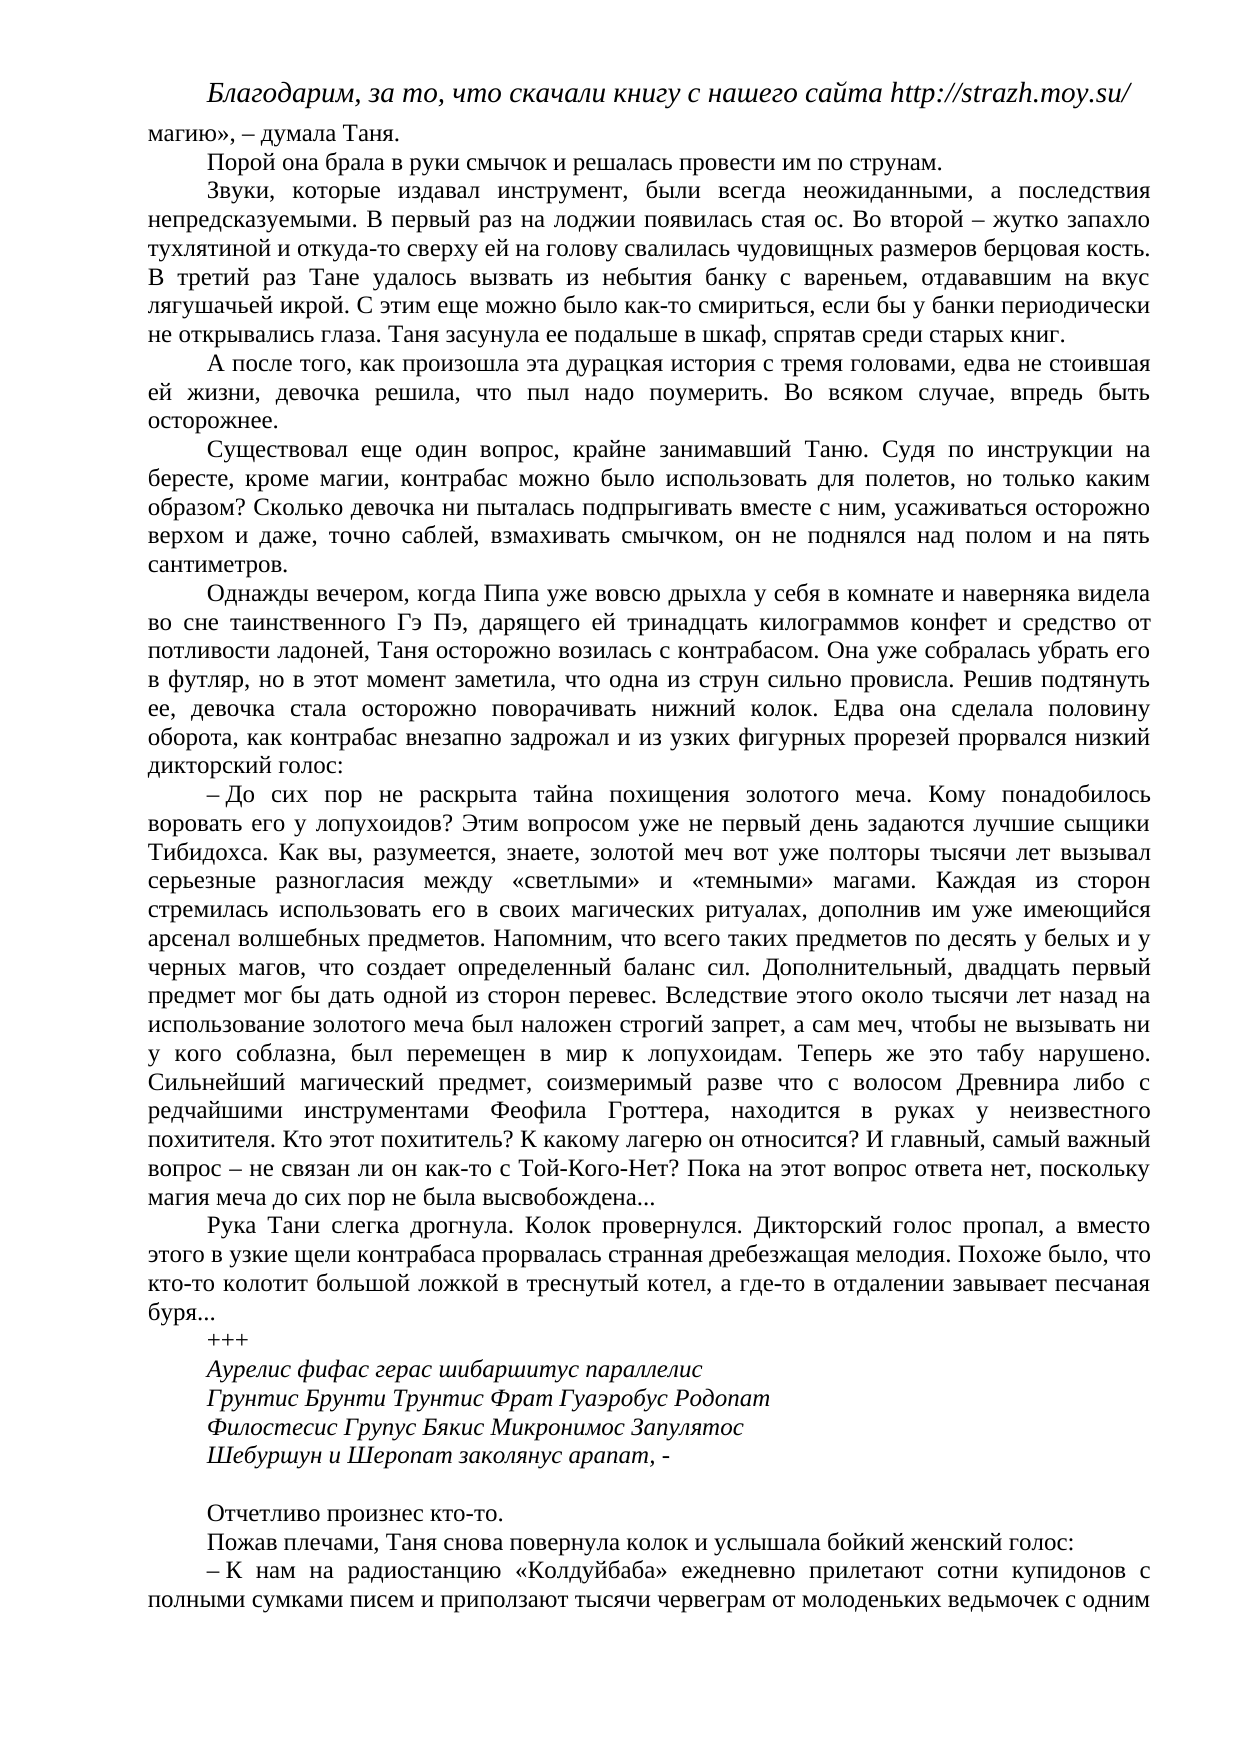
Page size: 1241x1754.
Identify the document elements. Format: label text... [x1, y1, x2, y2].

text Шебуршун и Шеропат заколянус арапат, - [148, 1441, 1152, 1469]
text Пожав плечами, Таня снова повернула колок и услышала бойкий женский голос: [148, 1527, 1152, 1556]
text – До сих пор не раскрыта тайна похищения золотого меча. Кому понадобилось воровать его у лопухоидов? Этим вопросом уже не первый день задаются лучшие сыщики Тибидохса. Как вы, разумеется, знаете, золотой меч вот уже полторы тысячи лет вызывал серьезные разногласия между «светлыми» и «темными» магами. Каждая из сторон стремилась использовать его в своих магических ритуалах, дополнив им уже имеющийся арсенал волшебных предметов. Напомним, что всего таких предметов по десять у белых и у черных магов, что создает определенный баланс сил. Дополнительный, двадцать первый предмет мог бы дать одной из сторон перевес. Вследствие этого около тысячи лет назад на использование золотого меча был наложен строгий запрет, а сам меч, чтобы не вызывать ни у кого соблазна, был перемещен в мир к лопухоидам. Теперь же это табу нарушено. Сильнейший магический предмет, соизмеримый разве что с волосом Древнира либо с редчайшими инструментами Феофила Гроттера, находится в руках у неизвестного похитителя. Кто этот похититель? К какому лагерю он относится? И главный, самый важный вопрос – не связан ли он как-то с Той-Кого-Нет? Пока на этот вопрос ответа нет, поскольку магия меча до сих пор не была высвобождена... [148, 779, 1152, 1211]
text Однажды вечером, когда Пипа уже вовсю дрыхла у себя в комнате и наверняка видела во сне таинственного Гэ Пэ, дарящего ей тринадцать килограммов конфет и средство от потливости ладоней, Таня осторожно возилась с контрабасом. Она уже собралась убрать его в футляр, но в этот момент заметила, что одна из струн сильно провисла. Решив подтянуть ее, девочка стала осторожно поворачивать нижний колок. Едва она сделала половину оборота, как контрабас внезапно задрожал и из узких фигурных прорезей прорвался низкий дикторский голос: [148, 578, 1152, 779]
text А после того, как произошла эта дурацкая история с тремя головами, едва не стоившая ей жизни, девочка решила, что пыл надо поумерить. Во всяком случае, впредь быть осторожнее. [148, 348, 1152, 434]
text +++ [148, 1326, 1152, 1354]
text Рука Тани слегка дрогнула. Колок провернулся. Дикторский голос пропал, а вместо этого в узкие щели контрабаса прорвалась странная дребезжащая мелодия. Похоже было, что кто-то колотит большой ложкой в треснутый котел, а где-то в отдалении завывает песчаная буря... [148, 1211, 1152, 1326]
text Отчетливо произнес кто-то. [148, 1498, 1152, 1527]
text Аурелис фифас герас шибаршитус параллелис [148, 1354, 1152, 1383]
text Существовал еще один вопрос, крайне занимавший Таню. Судя по инструкции на бересте, кроме магии, контрабас можно было использовать для полетов, но только каким образом? Сколько девочка ни пыталась подпрыгивать вместе с ним, усаживаться осторожно верхом и даже, точно саблей, взмахивать смычком, он не поднялся над полом и на пять сантиметров. [148, 434, 1152, 578]
text Грунтис Брунти Трунтис Фрат Гуаэробус Родопат [148, 1383, 1152, 1412]
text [148, 118, 1152, 147]
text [148, 1556, 1152, 1613]
text Филостесис Групус Бякис Микронимос Запулятос [148, 1412, 1152, 1441]
text Звуки, которые издавал инструмент, были всегда неожиданными, а последствия непредсказуемыми. В первый раз на лоджии появилась стая ос. Во второй – жутко запахло тухлятиной и откуда-то сверху ей на голову свалилась чудовищных размеров берцовая кость. В третий раз Тане удалось вызвать из небытия банку с вареньем, отдававшим на вкус лягушачьей икрой. С этим еще можно было как-то смириться, если бы у банки периодически не открывались глаза. Таня засунула ее подальше в шкаф, спрятав среди старых книг. [148, 176, 1152, 348]
text Порой она брала в руки смычок и решалась провести им по струнам. [148, 147, 1152, 176]
